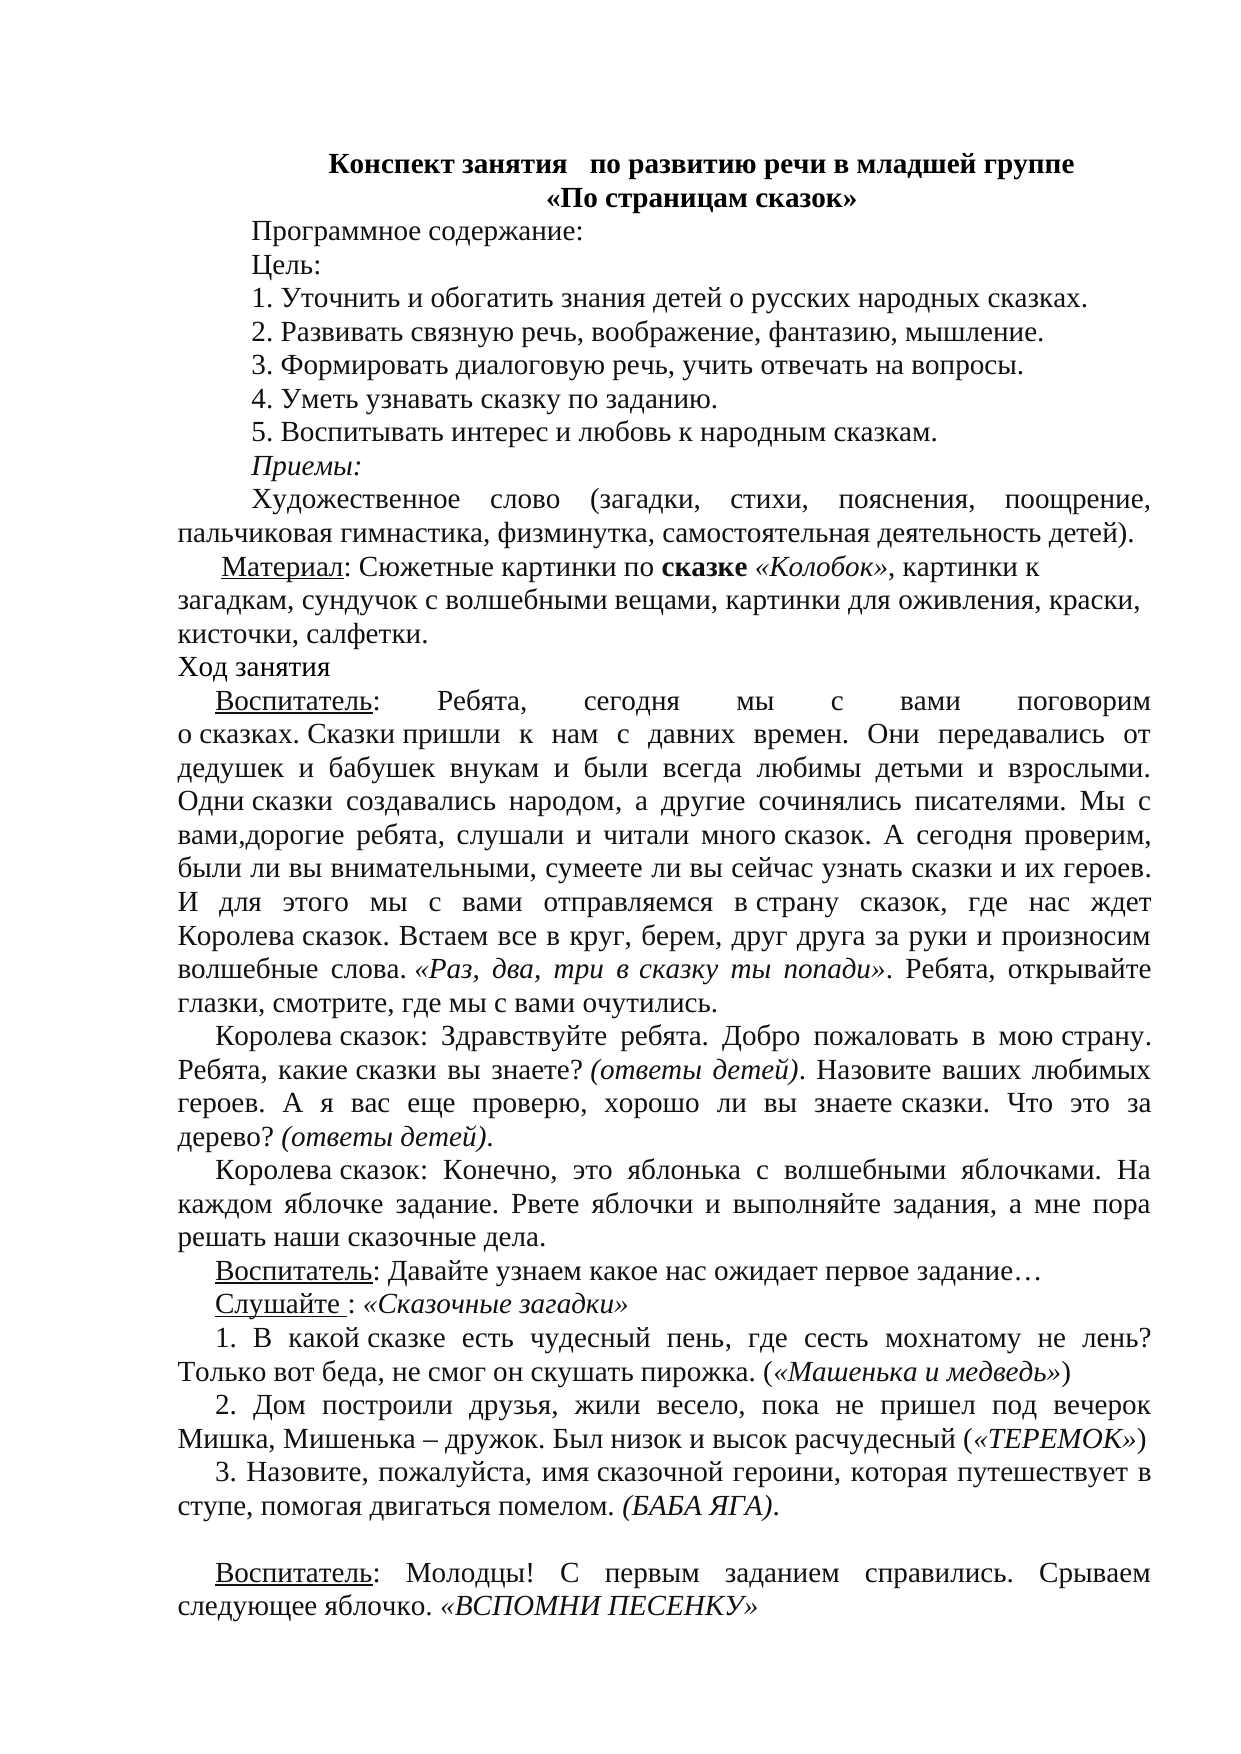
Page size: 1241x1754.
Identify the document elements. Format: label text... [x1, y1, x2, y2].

text Королева сказок: Здравствуйте ребята. Добро пожаловать в мою страну. Ребята, какие сказки вы знаете? (ответы детей). Назовите ваших любимых героев. А я вас еще проверю, хорошо ли вы знаете сказки. Что это за дерево? (ответы детей). [177, 1018, 1152, 1152]
text Слушайте : «Сказочные загадки» [177, 1287, 1152, 1320]
text 2. Развивать связную речь, воображение, фантазию, мышление. [177, 314, 1152, 347]
text Приемы: [177, 448, 1152, 482]
text 3. Назовите, пожалуйста, имя сказочной героини, которая путешествует в ступе, помогая двигаться помелом. (БАБА ЯГА). [177, 1454, 1152, 1521]
text Воспитатель: Молодцы! С первым заданием справились. Срываем следующее яблочко. «ВСПОМНИ ПЕСЕНКУ» [177, 1555, 1152, 1622]
text Конспект занятия по развитию речи в младшей группе [177, 146, 1152, 180]
text 2. Дом построили друзья, жили весело, пока не пришел под вечерок Мишка, Мишенька – дружок. Был низок и высок расчудесный («ТЕРЕМОК») [177, 1387, 1152, 1454]
text Воспитатель: Ребята, сегодня мы с вами поговорим о сказках. Сказки пришли к нам с давних времен. Они передавались от дедушек и бабушек внукам и были всегда любимы детьми и взрослыми. Одни сказки создавались народом, а другие сочинялись писателями. Мы с вами,дорогие ребята, слушали и читали много сказок. А сегодня проверим, были ли вы внимательными, сумеете ли вы сейчас узнать сказки и их героев. И для этого мы с вами отправляемся в страну сказок, где нас ждет Королева сказок. Встаем все в круг, берем, друг друга за руки и произносим волшебные слова. «Раз, два, три в сказку ты попади». Ребята, открывайте глазки, смотрите, где мы с вами очутились. [177, 683, 1152, 1018]
text Программное содержание: [177, 213, 1152, 247]
text Цель: [177, 247, 1152, 280]
text 1. В какой сказке есть чудесный пень, где сесть мохнатому не лень? Только вот беда, не смог он скушать пирожка. («Машенька и медведь») [177, 1320, 1152, 1387]
text Воспитатель: Давайте узнаем какое нас ожидает первое задание… [177, 1253, 1152, 1287]
text 5. Воспитывать интерес и любовь к народным сказкам. [177, 414, 1152, 448]
text Ход занятия [177, 649, 1152, 683]
text Материал: Сюжетные картинки по сказке «Колобок», картинки к загадкам, сундучок с волшебными вещами, картинки для оживления, краски, кисточки, салфетки. [177, 549, 1152, 649]
text 4. Уметь узнавать сказку по заданию. [177, 381, 1152, 414]
text 1. Уточнить и обогатить знания детей о русских народных сказках. [177, 280, 1152, 314]
text Королева сказок: Конечно, это яблонька с волшебными яблочками. На каждом яблочке задание. Рвете яблочки и выполняйте задания, а мне пора решать наши сказочные дела. [177, 1152, 1152, 1253]
text «По страницам сказок» [177, 180, 1152, 213]
text Художественное слово (загадки, стихи, пояснения, поощрение, пальчиковая гимнастика, физминутка, самостоятельная деятельность детей). [177, 482, 1152, 549]
text 3. Формировать диалоговую речь, учить отвечать на вопросы. [177, 347, 1152, 381]
